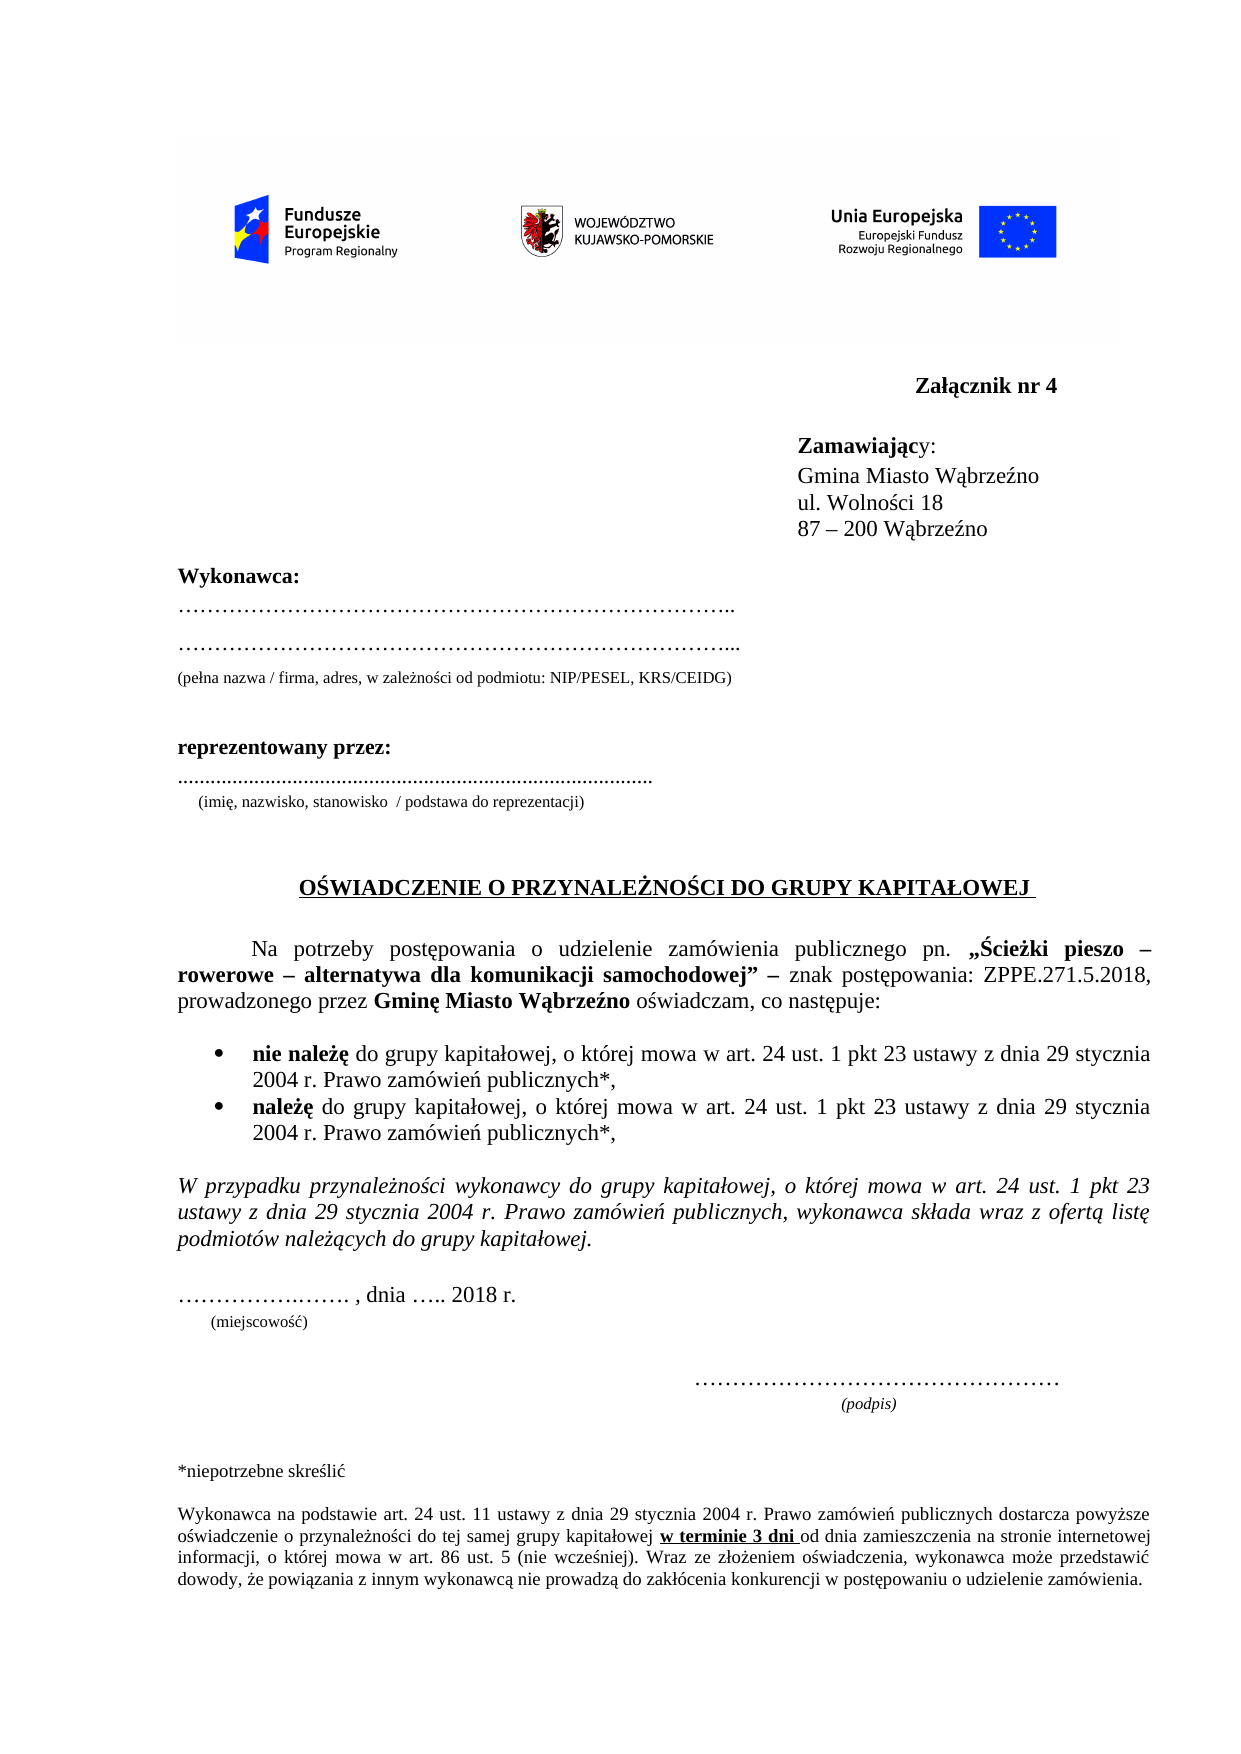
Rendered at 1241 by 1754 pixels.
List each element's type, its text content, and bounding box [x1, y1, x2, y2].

text …………………………………………………………………... [177, 630, 1152, 655]
text (imię, nazwisko, stanowisko / podstawa do reprezentacji) [177, 792, 1152, 811]
list należę do grupy kapitałowej, o której mowa w art. 24 ust. 1 pkt 23 ustawy z dnia 29 stycznia 2004 r. Prawo zamówień publicznych*, [215, 1093, 1152, 1146]
text Na potrzeby postępowania o udzielenie zamówienia publicznego pn. „Ścieżki pieszo – rowerowe – alternatywa dla komunikacji samochodowej” – znak postępowania: ZPPE.271.5.2018, prowadzonego przez Gminę Miasto Wąbrzeźno oświadczam, co następuje: [177, 935, 1152, 1014]
text reprezentowany przez: [177, 734, 1152, 759]
text ………………………………………… [177, 1363, 1152, 1390]
text ………………………………………………………………….. [177, 592, 1152, 618]
text …………….……. , dnia ….. 2018 r. [177, 1281, 1152, 1307]
list nie należę do grupy kapitałowej, o której mowa w art. 24 ust. 1 pkt 23 ustawy z dnia 29 stycznia 2004 r. Prawo zamówień publicznych*, [215, 1040, 1152, 1093]
text W przypadku przynależności wykonawcy do grupy kapitałowej, o której mowa w art. 24 ust. 1 pkt 23 ustawy z dnia 29 stycznia 2004 r. Prawo zamówień publicznych, wykonawca składa wraz z ofertą listę podmiotów należących do grupy kapitałowej. [177, 1172, 1152, 1251]
text (pełna nazwa / firma, adres, w zależności od podmiotu: NIP/PESEL, KRS/CEIDG) [177, 668, 1152, 687]
text Wykonawca na podstawie art. 24 ust. 11 ustawy z dnia 29 stycznia 2004 r. Prawo zamówień publicznych dostarcza powyższe oświadczenie o przynależności do tej samej grupy kapitałowej w terminie 3 dni od dnia zamieszczenia na stronie internetowej informacji, o której mowa w art. 86 ust. 5 (nie wcześniej). Wraz ze złożeniem oświadczenia, wykonawca może przedstawić dowody, że powiązania z innym wykonawcą nie prowadzą do zakłócenia konkurencji w postępowaniu o udzielenie zamówienia. [177, 1503, 1152, 1589]
text ul. Wolności 18 [724, 489, 1152, 515]
text Gmina Miasto Wąbrzeźno [724, 462, 1152, 489]
text Zamawiający: [724, 432, 1152, 458]
text *niepotrzebne skreślić [177, 1460, 1152, 1481]
text Wykonawca: [177, 563, 1152, 589]
text (miejscowość) [177, 1311, 1152, 1331]
text 87 – 200 Wąbrzeźno [724, 515, 1152, 541]
text OŚWIADCZENIE O PRZYNALEŻNOŚCI DO GRUPY KAPITAŁOWEJ [177, 874, 1152, 901]
picture [177, 135, 1123, 347]
text Załącznik nr 4 [841, 372, 1152, 398]
text ....................................................................................... [177, 763, 1152, 788]
text (podpis) [767, 1394, 1152, 1413]
